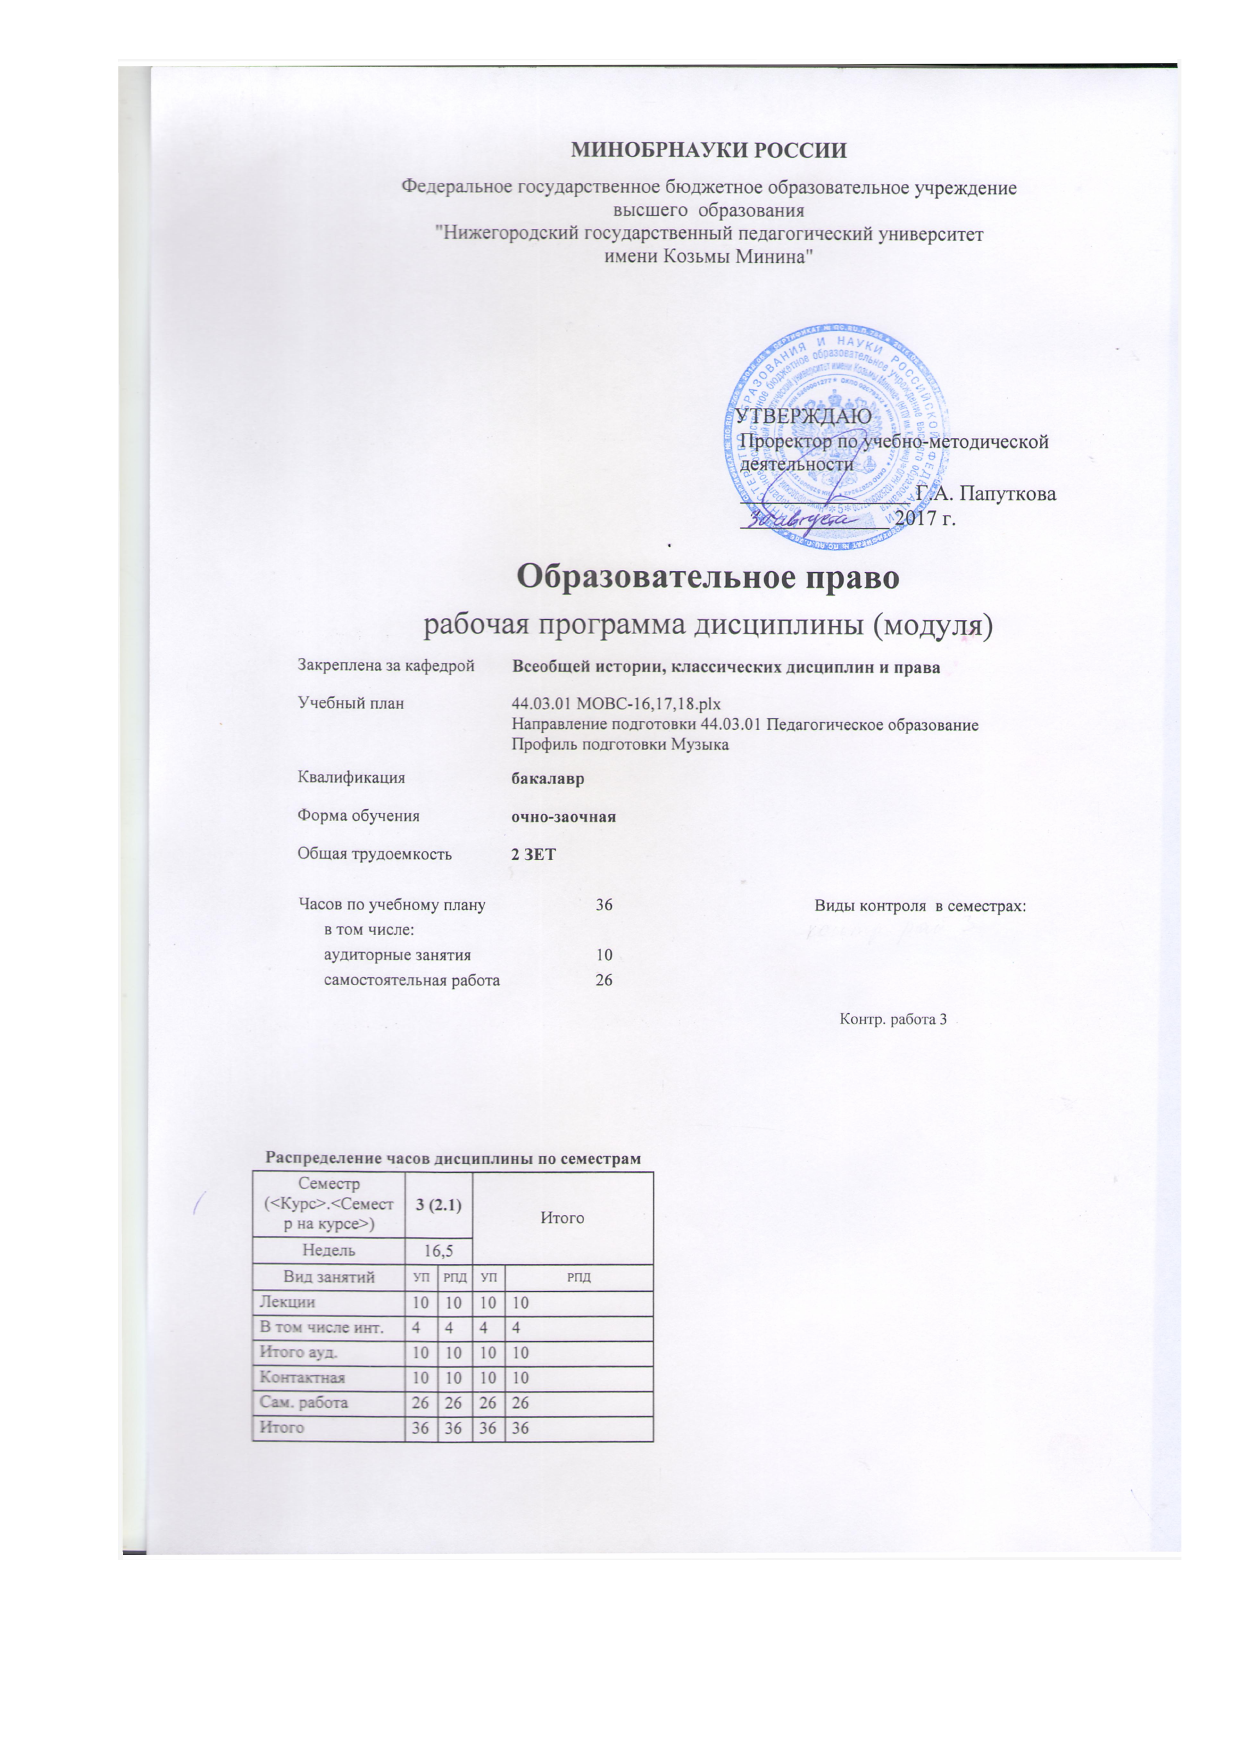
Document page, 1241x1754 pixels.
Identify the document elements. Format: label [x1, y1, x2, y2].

picture [118, 59, 1182, 1560]
